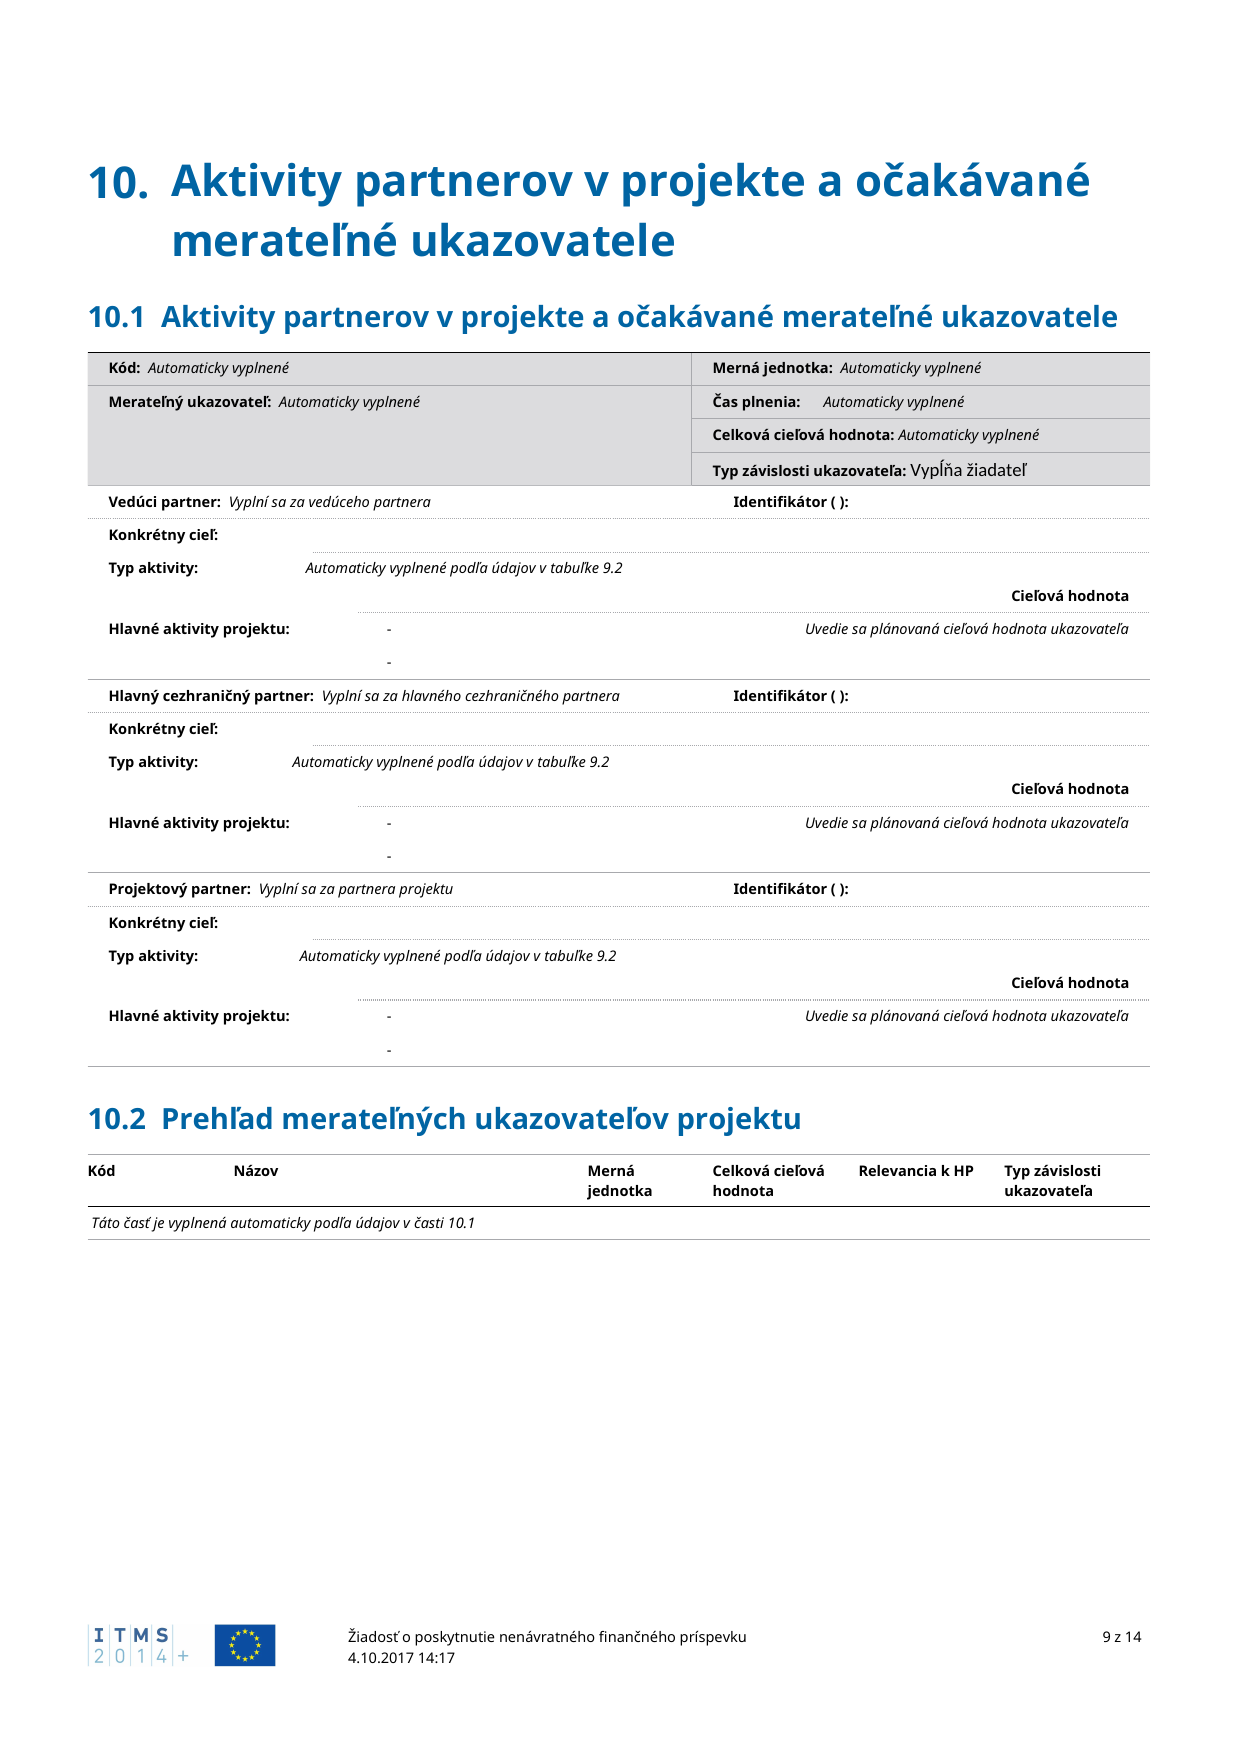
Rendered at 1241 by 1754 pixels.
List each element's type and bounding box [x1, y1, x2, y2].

picture [87, 1624, 276, 1667]
